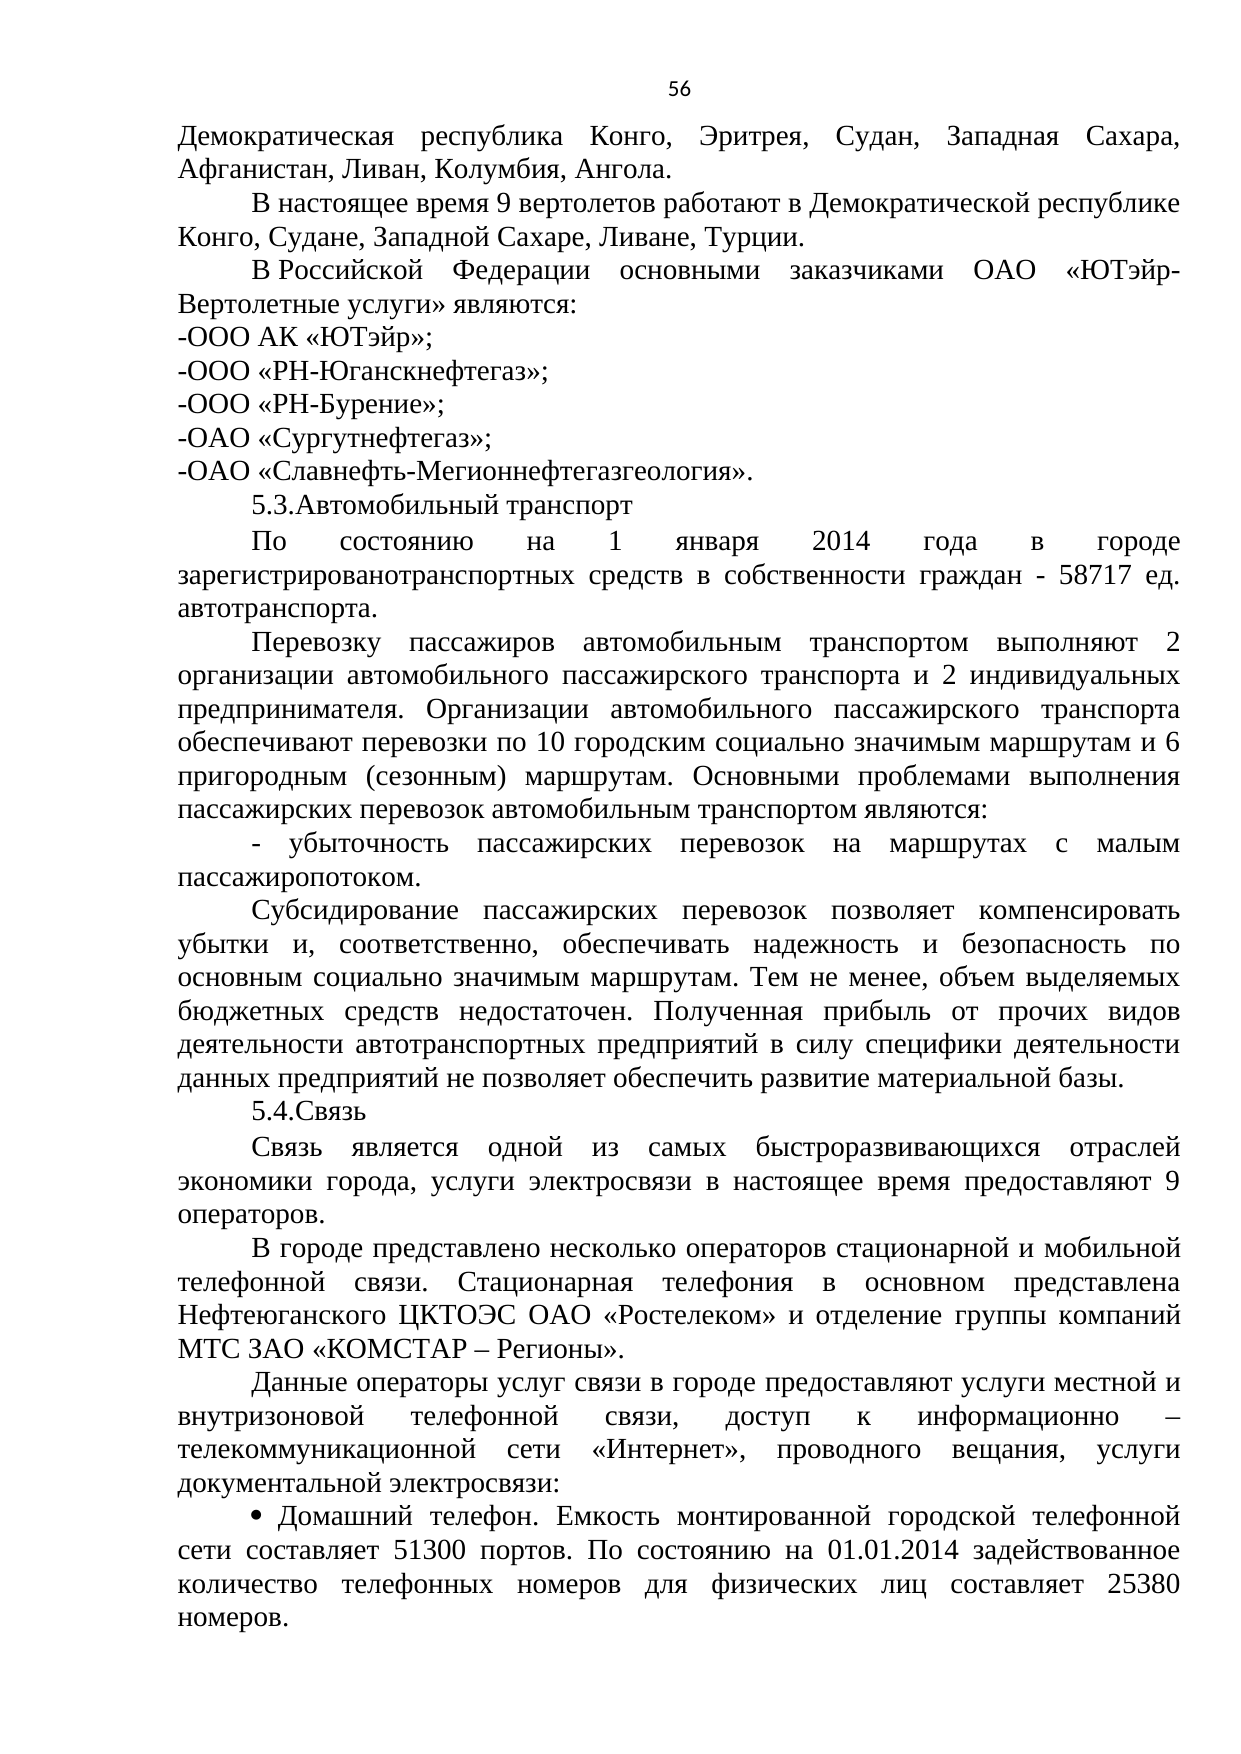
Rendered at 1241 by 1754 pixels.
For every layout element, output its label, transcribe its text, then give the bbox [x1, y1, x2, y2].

list 5.4.Связь [177, 1093, 1181, 1127]
text Перевозку пассажиров автомобильным транспортом выполняют 2 организации автомобильного пассажирского транспорта и 2 индивидуальных предпринимателя. Организации автомобильного пассажирского транспорта обеспечивают перевозки по 10 городским социально значимым маршрутам и 6 пригородным (сезонным) маршрутам. Основными проблемами выполнения пассажирских перевозок автомобильным транспортом являются: [177, 624, 1181, 825]
text -ООО АК «ЮТэйр»; [177, 319, 1181, 353]
text -ООО «РН-Бурение»; [177, 386, 1181, 420]
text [177, 118, 1181, 185]
text Субсидирование пассажирских перевозок позволяет компенсировать убытки и, соответственно, обеспечивать надежность и безопасность по основным социально значимым маршрутам. Тем не менее, объем выделяемых бюджетных средств недостаточен. Полученная прибыль от прочих видов деятельности автотранспортных предприятий в силу специфики деятельности данных предприятий не позволяет обеспечить развитие материальной базы. [177, 892, 1181, 1093]
text В Российской Федерации основными заказчиками ОАО «ЮТэйр-Вертолетные услуги» являются: [177, 252, 1181, 319]
text -ООО «РН-Юганскнефтегаз»; [177, 353, 1181, 386]
list Домашний телефон. Емкость монтированной городской телефонной сети составляет 51300 портов. По состоянию на 01.01.2014 задействованное количество телефонных номеров для физических лиц составляет 25380 номеров. [177, 1498, 1181, 1633]
text По состоянию на 1 января 2014 года в городе зарегистрированотранспортных средств в собственности граждан - 58717 ед. автотранспорта. [177, 523, 1181, 624]
text Связь является одной из самых быстроразвивающихся отраслей экономики города, услуги электросвязи в настоящее время предоставляют 9 операторов. [177, 1129, 1181, 1230]
text -ОАО «Славнефть-Мегионнефтегазгеология». [177, 453, 1181, 487]
text Данные операторы услуг связи в городе предоставляют услуги местной и внутризоновой телефонной связи, доступ к информационно – телекоммуникационной сети «Интернет», проводного вещания, услуги документальной электросвязи: [177, 1364, 1181, 1498]
text В настоящее время 9 вертолетов работают в Демократической республике Конго, Судане, Западной Сахаре, Ливане, Турции. [177, 185, 1181, 252]
text В городе представлено несколько операторов стационарной и мобильной телефонной связи. Стационарная телефония в основном представлена Нефтеюганского ЦКТОЭС ОАО «Ростелеком» и отделение группы компаний МТС ЗАО «КОМСТАР – Регионы». [177, 1230, 1181, 1364]
text 5.3.Автомобильный транспорт [177, 487, 1181, 521]
text - убыточность пассажирских перевозок на маршрутах с малым пассажиропотоком. [177, 825, 1181, 892]
text -ОАО «Сургутнефтегаз»; [177, 420, 1181, 453]
